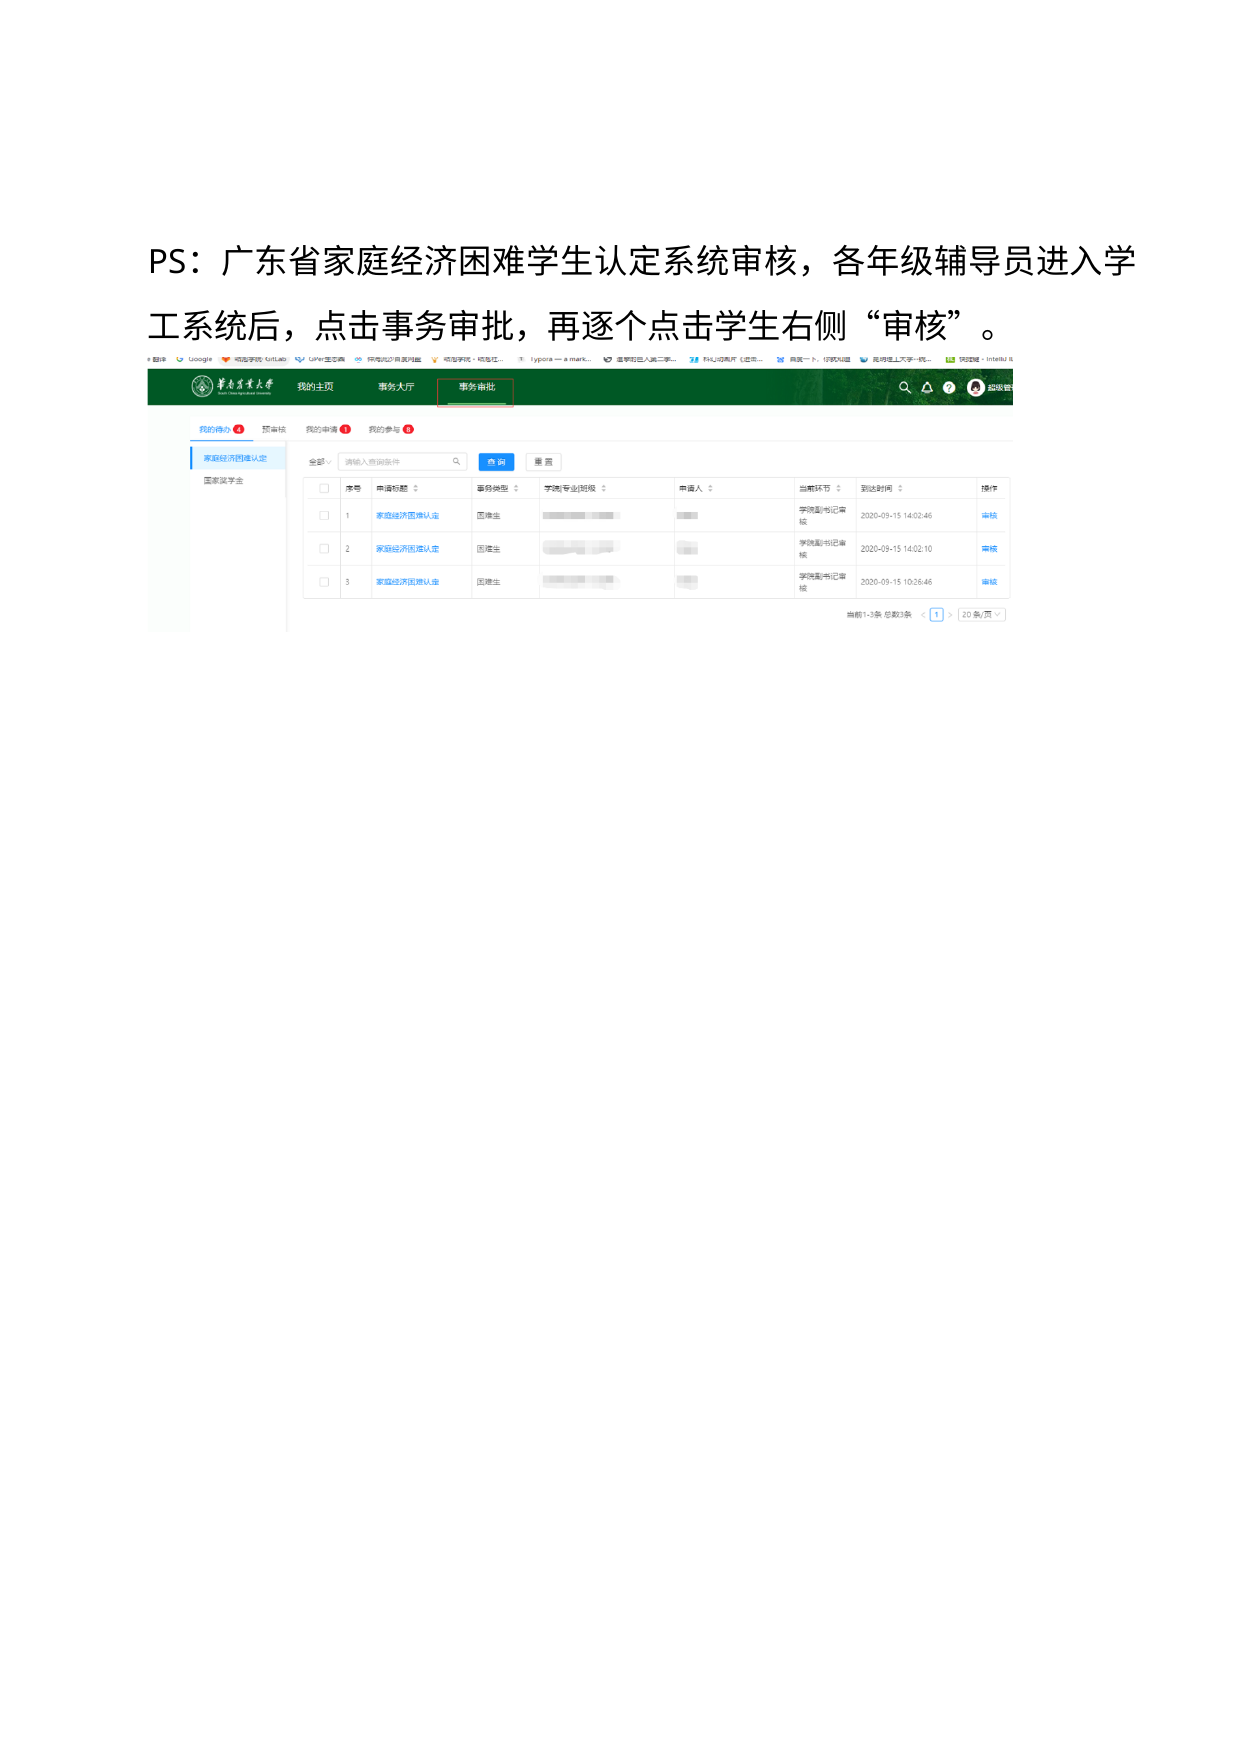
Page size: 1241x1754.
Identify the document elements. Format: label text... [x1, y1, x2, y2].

text PS：广东省家庭经济困难学生认定系统审核，各年级辅导员进入学工系统后，点击事务审批，再逐个点击学生右侧“审核”。 [148, 227, 1137, 357]
picture [147, 357, 1013, 632]
